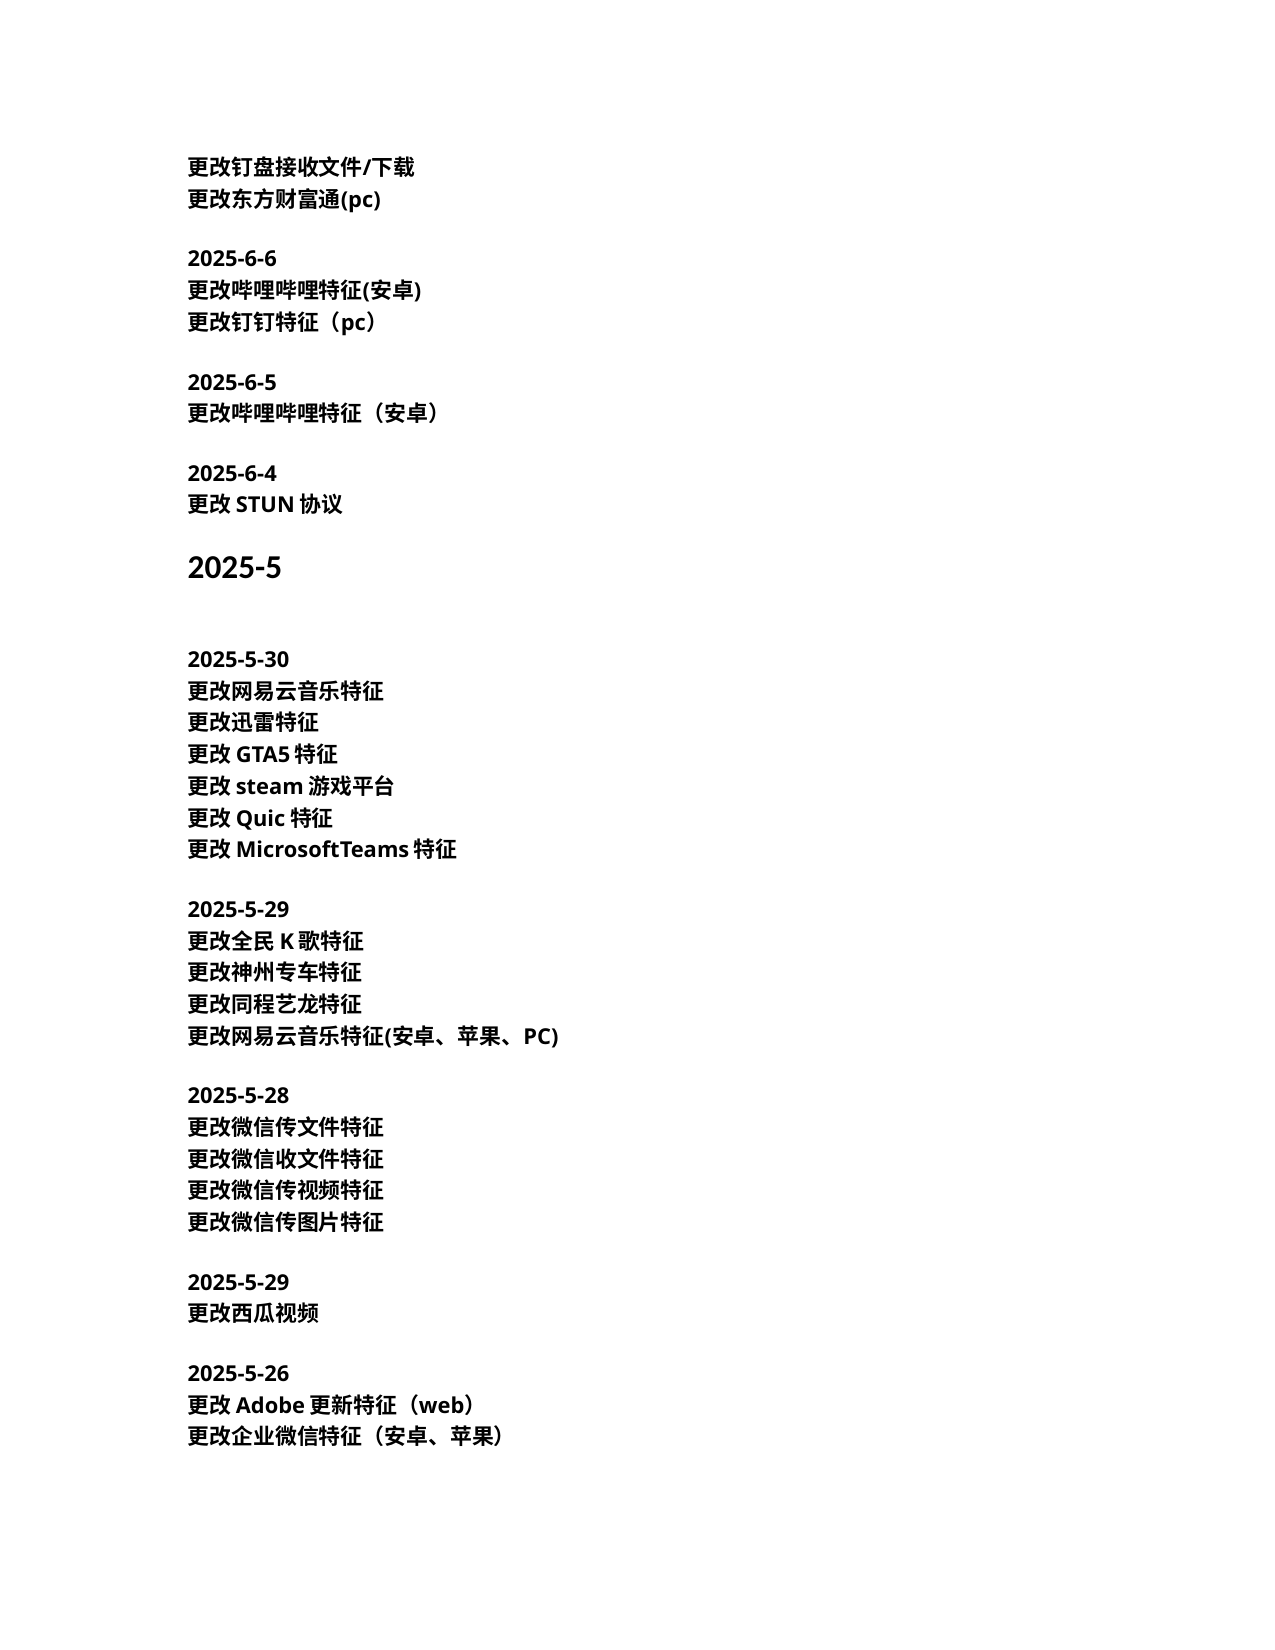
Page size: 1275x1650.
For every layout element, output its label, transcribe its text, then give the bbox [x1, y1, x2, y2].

text 更改钉钉特征（pc） [187, 305, 1087, 337]
text 更改钉盘接收文件/下载 [187, 150, 1087, 182]
text 更改哔哩哔哩特征（安卓） [187, 396, 1087, 428]
text 2025-5-29 [187, 894, 1087, 924]
text 更改GTA5特征 [187, 737, 1087, 769]
text 2025-5-28 [187, 1080, 1087, 1110]
text 更改微信收文件特征 [187, 1142, 1087, 1173]
text 更改东方财富通(pc) [187, 182, 1087, 213]
text 更改微信传文件特征 [187, 1110, 1087, 1142]
text 更改微信传图片特征 [187, 1205, 1087, 1237]
text 2025-6-6 [187, 243, 1087, 273]
text 2025-6-5 [187, 366, 1087, 396]
text 2025-5-30 [187, 644, 1087, 674]
text 更改哔哩哔哩特征(安卓) [187, 273, 1087, 305]
text 更改steam游戏平台 [187, 769, 1087, 801]
text 更改网易云音乐特征 [187, 674, 1087, 705]
text 更改MicrosoftTeams特征 [187, 832, 1087, 864]
text 更改STUN协议 [187, 487, 1087, 519]
text 更改神州专车特征 [187, 955, 1087, 987]
text 更改迅雷特征 [187, 705, 1087, 737]
subtitle 2025-5 [187, 546, 1087, 587]
text 更改西瓜视频 [187, 1296, 1087, 1328]
text 更改网易云音乐特征(安卓、苹果、PC) [187, 1019, 1087, 1051]
text 更改Quic特征 [187, 801, 1087, 832]
text 更改同程艺龙特征 [187, 987, 1087, 1019]
text 更改Adobe更新特征（web） [187, 1388, 1087, 1419]
text 更改微信传视频特征 [187, 1173, 1087, 1205]
text 2025-6-4 [187, 458, 1087, 487]
text 更改企业微信特征（安卓、苹果） [187, 1419, 1087, 1451]
text 2025-5-26 [187, 1358, 1087, 1388]
text 更改全民K歌特征 [187, 924, 1087, 955]
text 2025-5-29 [187, 1267, 1087, 1296]
